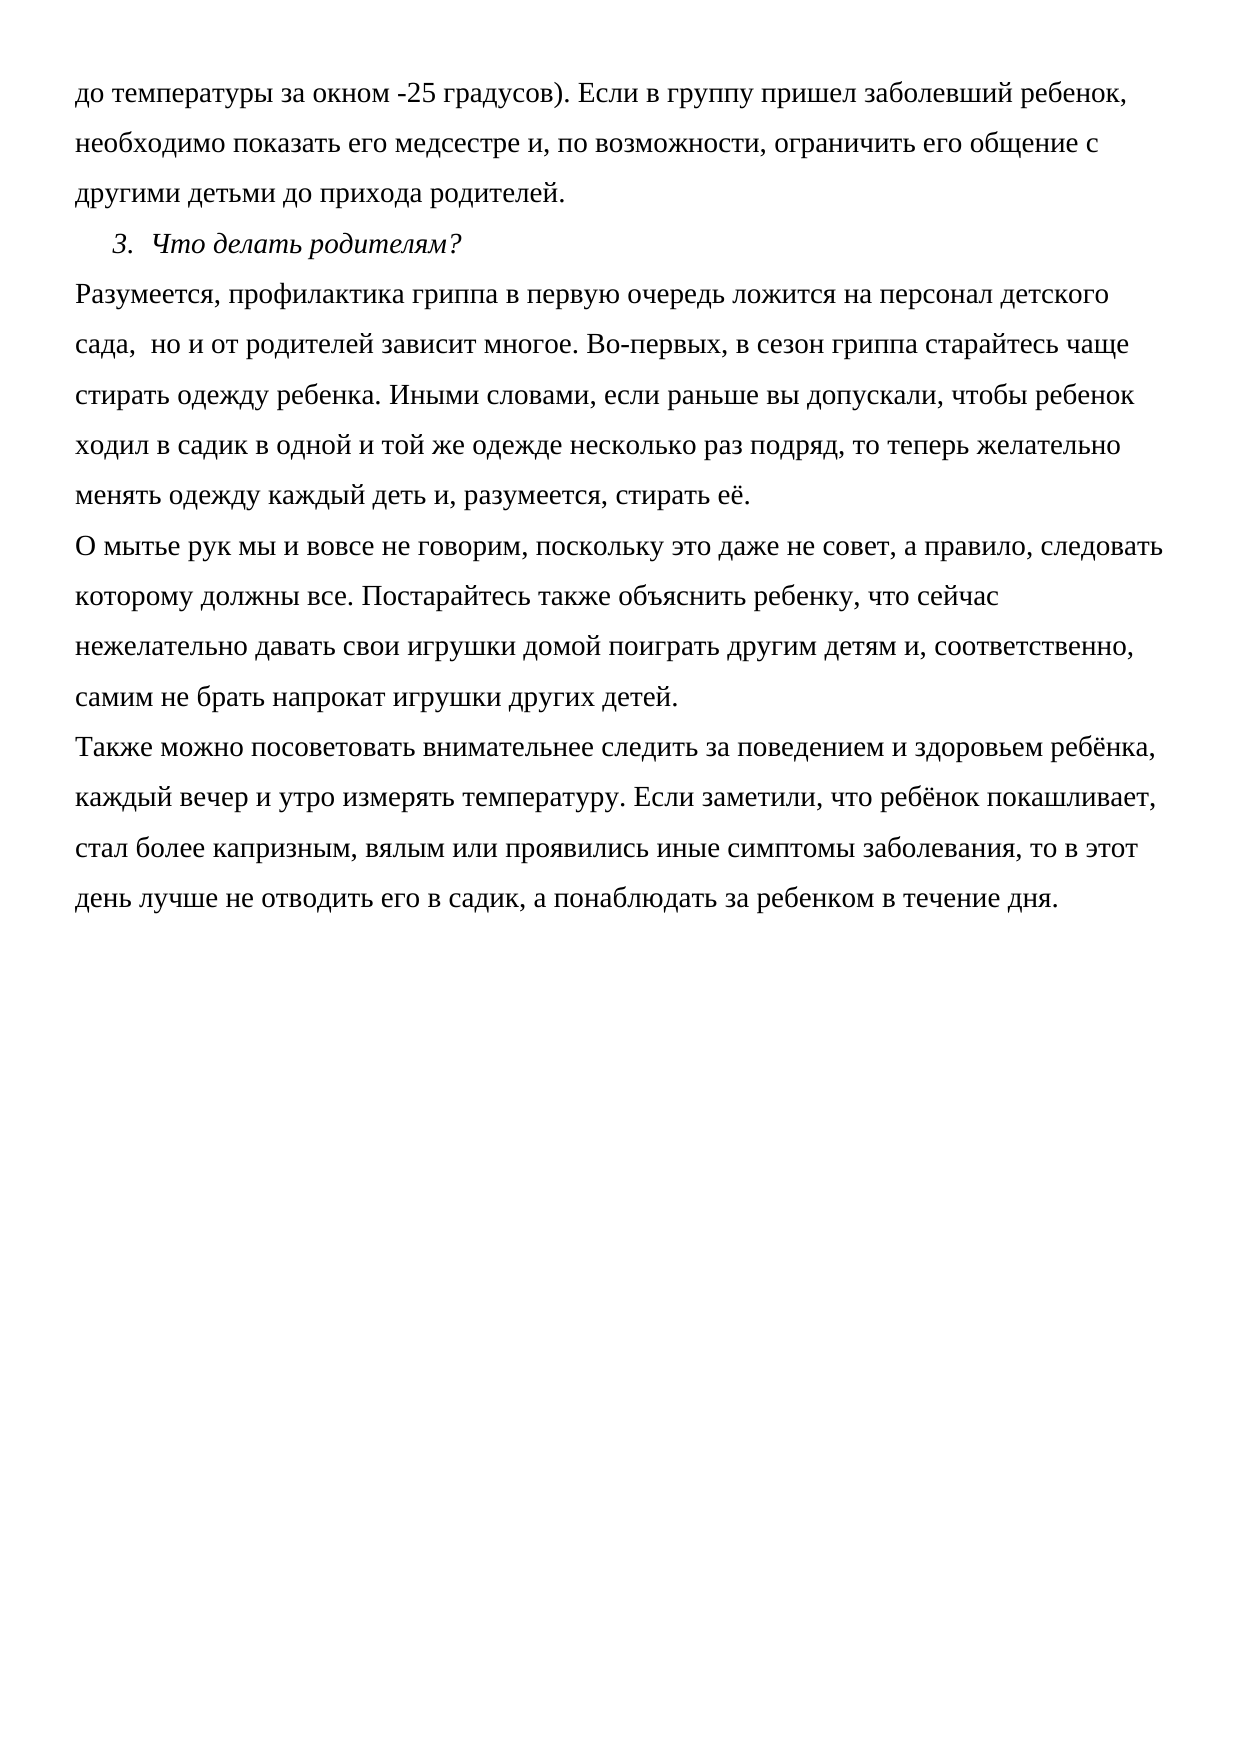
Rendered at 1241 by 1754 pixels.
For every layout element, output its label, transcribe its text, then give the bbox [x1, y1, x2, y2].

list Что делать родителям? [112, 226, 1165, 259]
text Также можно посоветовать внимательнее следить за поведением и здоровьем ребёнка, каждый вечер и утро измерять температуру. Если заметили, что ребёнок покашливает, стал более капризным, вялым или проявились иные симптомы заболевания, то в этот день лучше не отводить его в садик, а понаблюдать за ребенком в течение дня. [75, 729, 1165, 913]
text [75, 75, 1165, 209]
text О мытье рук мы и вовсе не говорим, поскольку это даже не совет, а правило, следовать которому должны все. Постарайтесь также объяснить ребенку, что сейчас нежелательно давать свои игрушки домой поиграть другим детям и, соответственно, самим не брать напрокат игрушки других детей. [75, 528, 1165, 712]
text Разумеется, профилактика гриппа в первую очередь ложится на персонал детского сада, но и от родителей зависит многое. Во-первых, в сезон гриппа старайтесь чаще стирать одежду ребенка. Иными словами, если раньше вы допускали, чтобы ребенок ходил в садик в одной и той же одежде несколько раз подряд, то теперь желательно менять одежду каждый деть и, разумеется, стирать её. [75, 276, 1165, 511]
